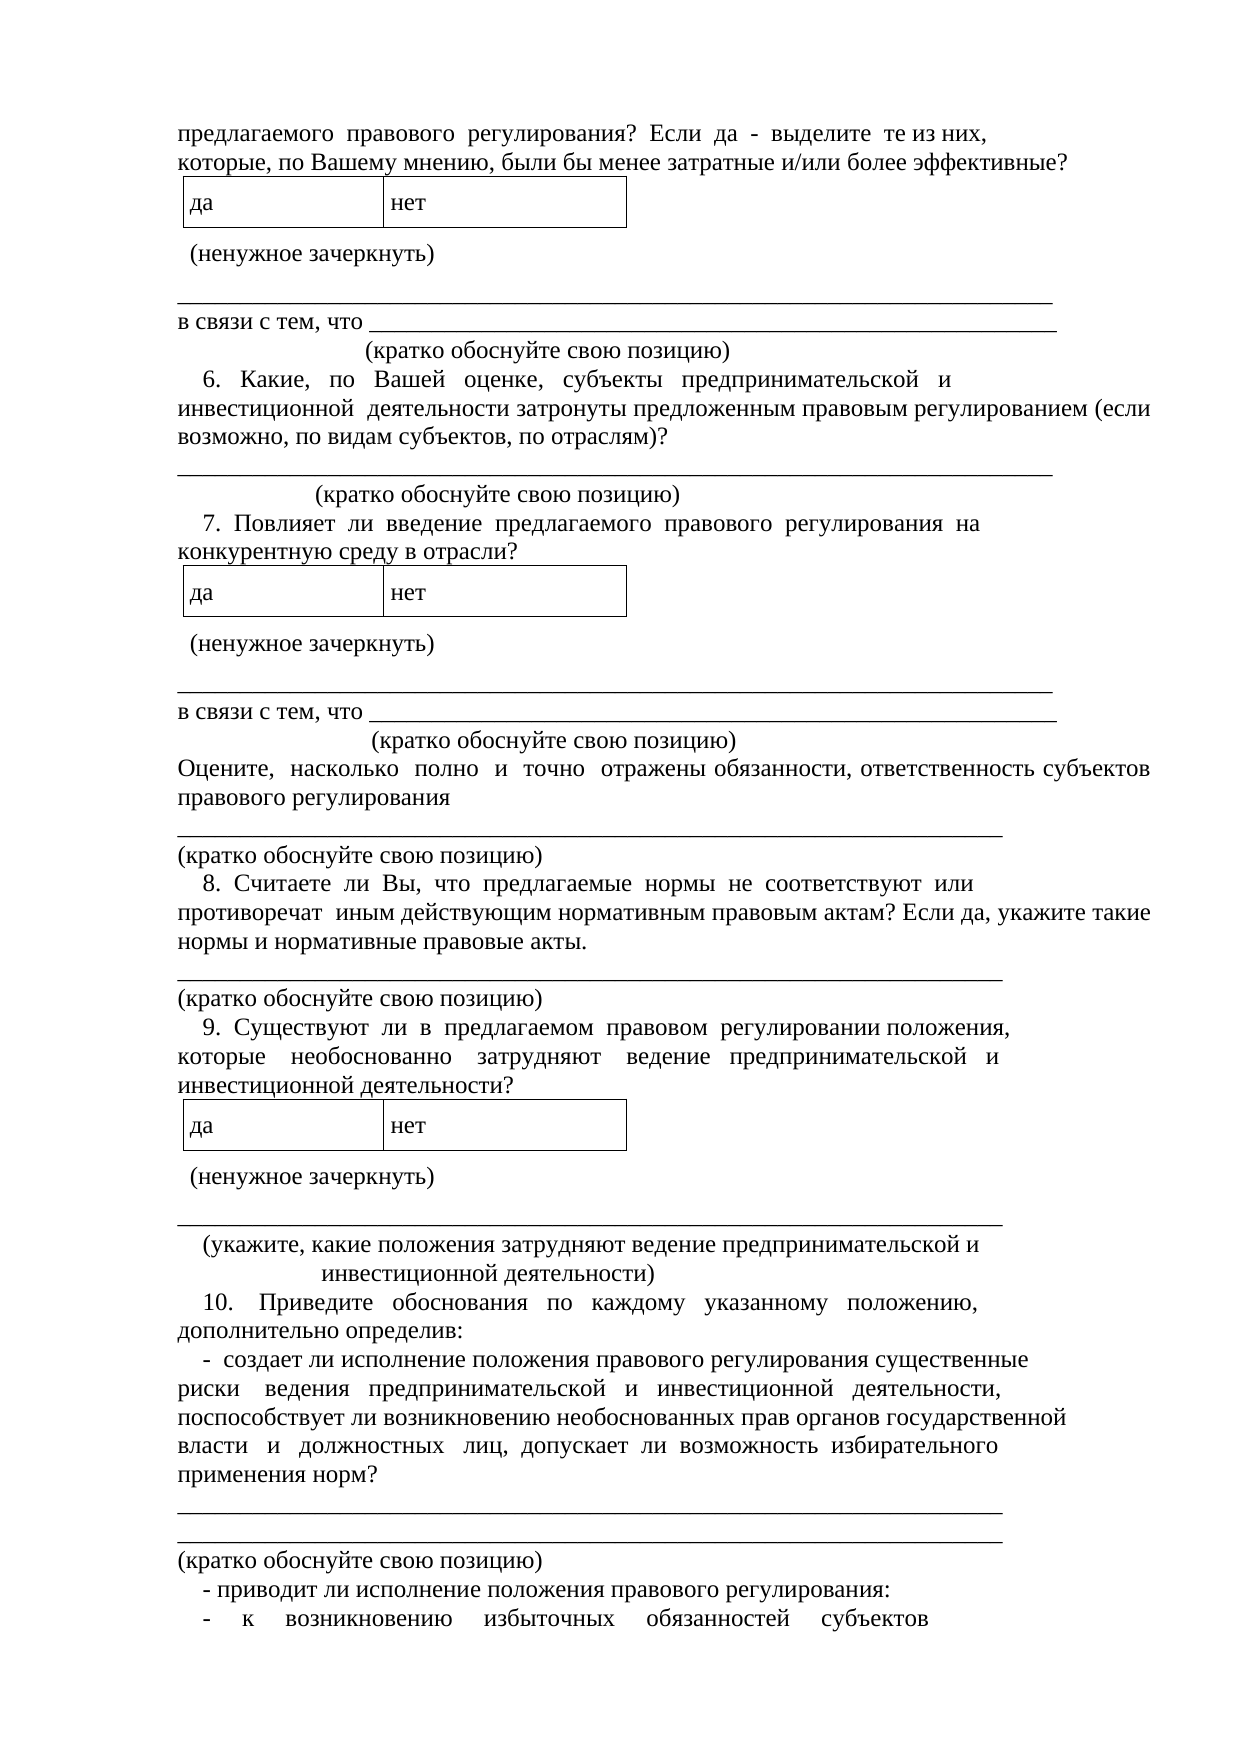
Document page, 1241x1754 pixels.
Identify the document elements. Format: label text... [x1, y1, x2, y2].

text (кратко обоснуйте свою позицию) [177, 840, 1152, 868]
text которые, по Вашему мнению, были бы менее затратные и/или более эффективные? [177, 147, 1152, 176]
text (кратко обоснуйте свою позицию) [177, 725, 1152, 753]
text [177, 1517, 1152, 1546]
table_header да [184, 177, 383, 227]
text в связи с тем, что _______________________________________________________ [177, 306, 1152, 335]
table_header нет [384, 566, 626, 616]
table_header нет [384, 177, 626, 227]
text 9. Существуют ли в предлагаемом правовом регулировании положения, [177, 1012, 1152, 1041]
text 7. Повлияет ли введение предлагаемого правового регулирования на [177, 508, 1152, 536]
text инвестиционной деятельности) [177, 1258, 1152, 1287]
text риски ведения предпринимательской и инвестиционной деятельности, [177, 1373, 1152, 1402]
text (укажите, какие положения затрудняют ведение предпринимательской и [177, 1229, 1152, 1258]
text противоречат иным действующим нормативным правовым актам? Если да, укажите такие нормы и нормативные правовые акты. [177, 897, 1152, 955]
text которые необоснованно затрудняют ведение предпринимательской и [177, 1041, 1152, 1070]
text предлагаемого правового регулирования? Если да - выделите те из них, [177, 118, 1152, 147]
text (кратко обоснуйте свою позицию) [177, 1546, 1152, 1574]
table_header да [184, 1100, 383, 1149]
table_header нет [384, 1100, 626, 1149]
text (кратко обоснуйте свою позицию) [177, 335, 1152, 364]
text ______________________________________________________________________ [177, 450, 1152, 479]
text Оцените, насколько полно и точно отражены обязанности, ответственность субъектов правового регулирования [177, 753, 1152, 811]
text __________________________________________________________________ [177, 955, 1152, 983]
text __________________________________________________________________ [177, 1488, 1152, 1517]
text 6. Какие, по Вашей оценке, субъекты предпринимательской и [177, 364, 1152, 393]
text - создает ли исполнение положения правового регулирования существенные [177, 1344, 1152, 1373]
text __________________________________________________________________ [177, 811, 1152, 840]
text ______________________________________________________________________ [177, 278, 1152, 306]
text в связи с тем, что _______________________________________________________ [177, 696, 1152, 725]
text 8. Считаете ли Вы, что предлагаемые нормы не соответствуют или [177, 868, 1152, 897]
text поспособствует ли возникновению необоснованных прав органов государственной [177, 1402, 1152, 1431]
text инвестиционной деятельности? [177, 1070, 1152, 1098]
table_cell (ненужное зачеркнуть) [183, 617, 626, 667]
text власти и должностных лиц, допускает ли возможность избирательного [177, 1431, 1152, 1459]
text 10. Приведите обоснования по каждому указанному положению, [177, 1287, 1152, 1316]
table_cell (ненужное зачеркнуть) [183, 1151, 626, 1201]
text - приводит ли исполнение положения правового регулирования: [177, 1574, 1152, 1603]
text конкурентную среду в отрасли? [177, 536, 1152, 565]
text __________________________________________________________________ [177, 1201, 1152, 1229]
text (кратко обоснуйте свою позицию) [177, 479, 1152, 508]
text применения норм? [177, 1459, 1152, 1488]
table_header да [184, 566, 383, 616]
text (кратко обоснуйте свою позицию) [177, 983, 1152, 1012]
text дополнительно определив: [177, 1316, 1152, 1344]
text - к возникновению избыточных обязанностей субъектов [177, 1603, 1152, 1632]
table_cell (ненужное зачеркнуть) [183, 228, 626, 278]
text инвестиционной деятельности затронуты предложенным правовым регулированием (если возможно, по видам субъектов, по отраслям)? [177, 393, 1152, 450]
text ______________________________________________________________________ [177, 667, 1152, 696]
